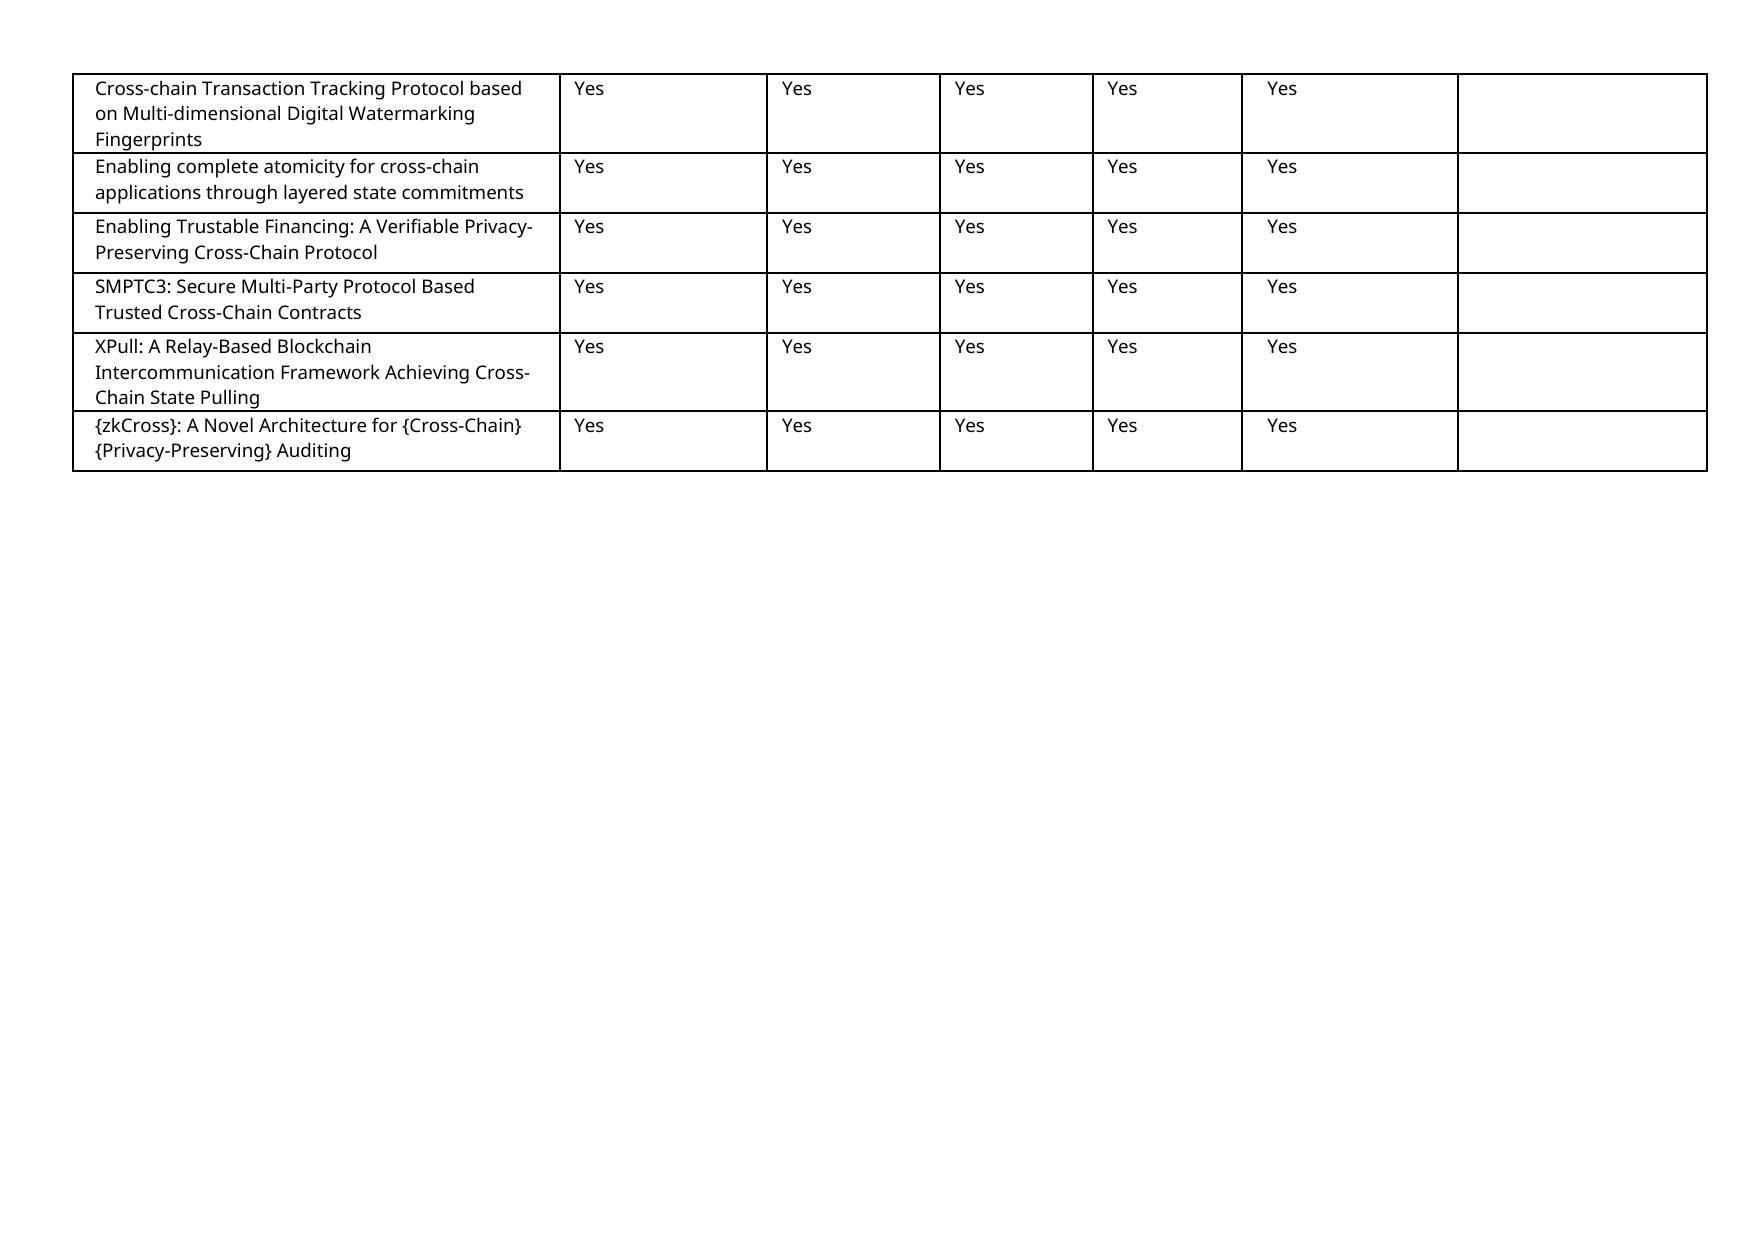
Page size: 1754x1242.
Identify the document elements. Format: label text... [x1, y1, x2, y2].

table_cell [1459, 412, 1706, 470]
table_cell Yes [561, 334, 766, 410]
table_cell Yes [941, 412, 1092, 470]
table_cell Yes [1243, 214, 1457, 272]
table_cell Yes [941, 75, 1092, 152]
table_cell Yes [768, 154, 939, 212]
table_cell Yes [768, 274, 939, 332]
table_cell Yes [561, 75, 766, 152]
table_cell Cross-chain Transaction Tracking Protocol based on Multi-dimensional Digital Watermarking Fingerprints [74, 75, 559, 152]
table_cell Yes [768, 334, 939, 410]
table_cell Yes [1094, 75, 1241, 152]
table_cell Yes [561, 412, 766, 470]
table_cell XPull: A Relay-Based Blockchain Intercommunication Framework Achieving Cross-Chain State Pulling [74, 334, 559, 410]
table_cell Yes [768, 214, 939, 272]
table_cell Yes [1243, 412, 1457, 470]
table_cell Yes [768, 75, 939, 152]
table_cell Yes [941, 154, 1092, 212]
table_cell Yes [1094, 214, 1241, 272]
table_cell Yes [1243, 274, 1457, 332]
table_cell Yes [1243, 334, 1457, 410]
table_cell Yes [1243, 75, 1457, 152]
table_cell {zkCross}: A Novel Architecture for {Cross-Chain}{Privacy-Preserving} Auditing [74, 412, 559, 470]
table_cell Yes [1094, 412, 1241, 470]
table_cell Yes [561, 154, 766, 212]
table_cell Yes [1094, 154, 1241, 212]
table_cell [1459, 334, 1706, 410]
table_cell Yes [1243, 154, 1457, 212]
table_cell Yes [768, 412, 939, 470]
table_cell Yes [941, 214, 1092, 272]
table_cell Enabling Trustable Financing: A Verifiable Privacy-Preserving Cross-Chain Protocol [74, 214, 559, 272]
table_cell Yes [561, 214, 766, 272]
table_cell [1459, 274, 1706, 332]
table_cell [1459, 154, 1706, 212]
table_cell Yes [561, 274, 766, 332]
table_cell Yes [941, 334, 1092, 410]
table_cell Enabling complete atomicity for cross-chain applications through layered state commitments [74, 154, 559, 212]
table_cell SMPTC3: Secure Multi-Party Protocol Based Trusted Cross-Chain Contracts [74, 274, 559, 332]
table_cell [1459, 75, 1706, 152]
table_cell [1459, 214, 1706, 272]
table_cell Yes [1094, 274, 1241, 332]
table_cell Yes [941, 274, 1092, 332]
table_cell Yes [1094, 334, 1241, 410]
